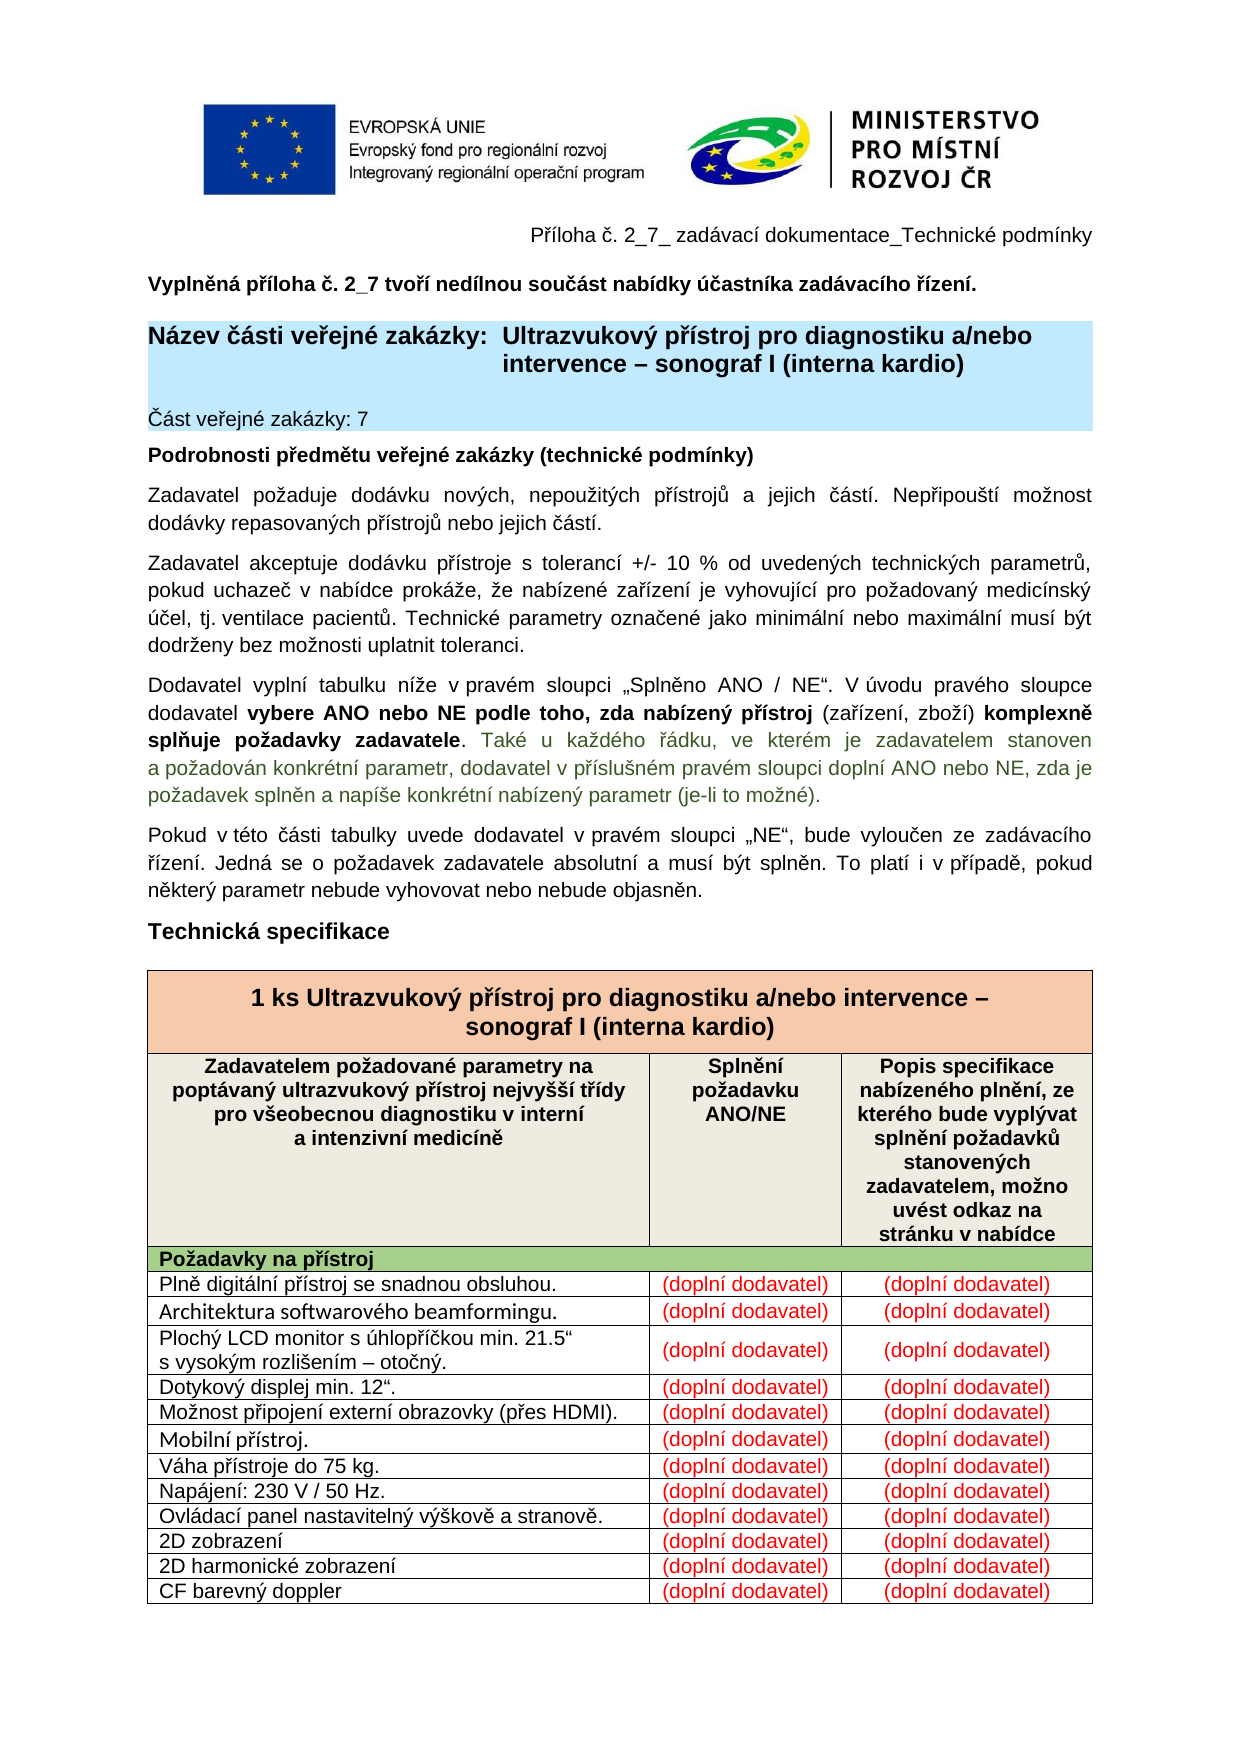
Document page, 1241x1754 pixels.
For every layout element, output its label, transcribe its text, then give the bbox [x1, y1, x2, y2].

text Technická specifikace [148, 918, 1093, 945]
table_cell (doplní dodavatel) [842, 1504, 1092, 1528]
table_cell (doplní dodavatel) [650, 1454, 841, 1478]
table_cell (doplní dodavatel) [842, 1554, 1092, 1578]
table_cell (doplní dodavatel) [842, 1425, 1092, 1453]
table_cell Zadavatelem požadované parametry na poptávaný ultrazvukový přístroj nejvyšší třídy pro všeobecnou diagnostiku v interní a intenzivní medicíně [148, 1054, 649, 1246]
table_cell (doplní dodavatel) [650, 1297, 841, 1325]
text Vyplněná příloha č. 2_7 tvoří nedílnou součást nabídky účastníka zadávacího řízení. [148, 272, 1093, 296]
table_cell CF barevný doppler [148, 1579, 649, 1603]
text Název části veřejné zakázky: Ultrazvukový přístroj pro diagnostiku a/nebo intervence – sonograf I (interna kardio) [148, 321, 1093, 378]
text Zadavatel požaduje dodávku nových, nepoužitých přístrojů a jejich částí. Nepřipouští možnost dodávky repasovaných přístrojů nebo jejich částí. [148, 483, 1093, 535]
table_cell (doplní dodavatel) [650, 1504, 841, 1528]
table_cell Ovládací panel nastavitelný výškově a stranově. [148, 1504, 649, 1528]
table_cell (doplní dodavatel) [650, 1579, 841, 1603]
table_cell (doplní dodavatel) [650, 1529, 841, 1553]
table_cell (doplní dodavatel) [842, 1529, 1092, 1553]
table_cell Mobilní přístroj. [148, 1425, 649, 1453]
table_cell (doplní dodavatel) [842, 1375, 1092, 1399]
text Část veřejné zakázky: 7 [148, 407, 1093, 431]
text Podrobnosti předmětu veřejné zakázky (technické podmínky) [148, 443, 1093, 467]
table_cell Splnění požadavku ANO/NE [650, 1054, 841, 1246]
table_cell (doplní dodavatel) [842, 1272, 1092, 1296]
table_cell Požadavky na přístroj [148, 1247, 1092, 1271]
table_cell (doplní dodavatel) [650, 1272, 841, 1296]
table_cell Váha přístroje do 75 kg. [148, 1454, 649, 1478]
table_cell (doplní dodavatel) [842, 1400, 1092, 1424]
text Pokud v této části tabulky uvede dodavatel v pravém sloupci „NE“, bude vyloučen ze zadávacího řízení. Jedná se o požadavek zadavatele absolutní a musí být splněn. To platí i v případě, pokud některý parametr nebude vyhovovat nebo nebude objasněn. [148, 823, 1093, 902]
text Zadavatel akceptuje dodávku přístroje s tolerancí +/- 10 % od uvedených technických parametrů, pokud uchazeč v nabídce prokáže, že nabízené zařízení je vyhovující pro požadovaný medicínský účel, tj. ventilace pacientů. Technické parametry označené jako minimální nebo maximální musí být dodrženy bez možnosti uplatnit toleranci. [148, 551, 1093, 657]
table_cell Architektura softwarového beamformingu. [148, 1297, 649, 1325]
text Dodavatel vyplní tabulku níže v pravém sloupci „Splněno ANO / NE“. V úvodu pravého sloupce dodavatel vybere ANO nebo NE podle toho, zda nabízený přístroj (zařízení, zboží) komplexně splňuje požadavky zadavatele. Také u každého řádku, ve kterém je zadavatelem stanoven a požadován konkrétní parametr, dodavatel v příslušném pravém sloupci doplní ANO nebo NE, zda je požadavek splněn a napíše konkrétní nabízený parametr (je-li to možné). [148, 673, 1093, 807]
table_header 1 ks Ultrazvukový přístroj pro diagnostiku a/nebo intervence – sonograf I (interna kardio) [148, 971, 1092, 1053]
table_cell Plochý LCD monitor s úhlopříčkou min. 21.5“ s vysokým rozlišením – otočný. [148, 1326, 649, 1374]
table_cell 2D zobrazení [148, 1529, 649, 1553]
table_cell Plně digitální přístroj se snadnou obsluhou. [148, 1272, 649, 1296]
table_cell (doplní dodavatel) [842, 1579, 1092, 1603]
table_cell (doplní dodavatel) [650, 1326, 841, 1374]
table_cell (doplní dodavatel) [842, 1454, 1092, 1478]
table_cell (doplní dodavatel) [650, 1400, 841, 1424]
table_cell (doplní dodavatel) [842, 1479, 1092, 1503]
table_cell Dotykový displej min. 12“. [148, 1375, 649, 1399]
table_cell (doplní dodavatel) [842, 1297, 1092, 1325]
table_cell Napájení: 230 V / 50 Hz. [148, 1479, 649, 1503]
table_cell 2D harmonické zobrazení [148, 1554, 649, 1578]
table_cell (doplní dodavatel) [650, 1554, 841, 1578]
table_cell Popis specifikace nabízeného plnění, ze kterého bude vyplývat splnění požadavků stanovených zadavatelem, možno uvést odkaz na stránku v nabídce [842, 1054, 1092, 1246]
table_cell (doplní dodavatel) [842, 1326, 1092, 1374]
text Příloha č. 2_7_ zadávací dokumentace_Technické podmínky [148, 223, 1093, 247]
table_cell (doplní dodavatel) [650, 1425, 841, 1453]
table_cell Možnost připojení externí obrazovky (přes HDMI). [148, 1400, 649, 1424]
table_cell (doplní dodavatel) [650, 1375, 841, 1399]
table_cell (doplní dodavatel) [650, 1479, 841, 1503]
